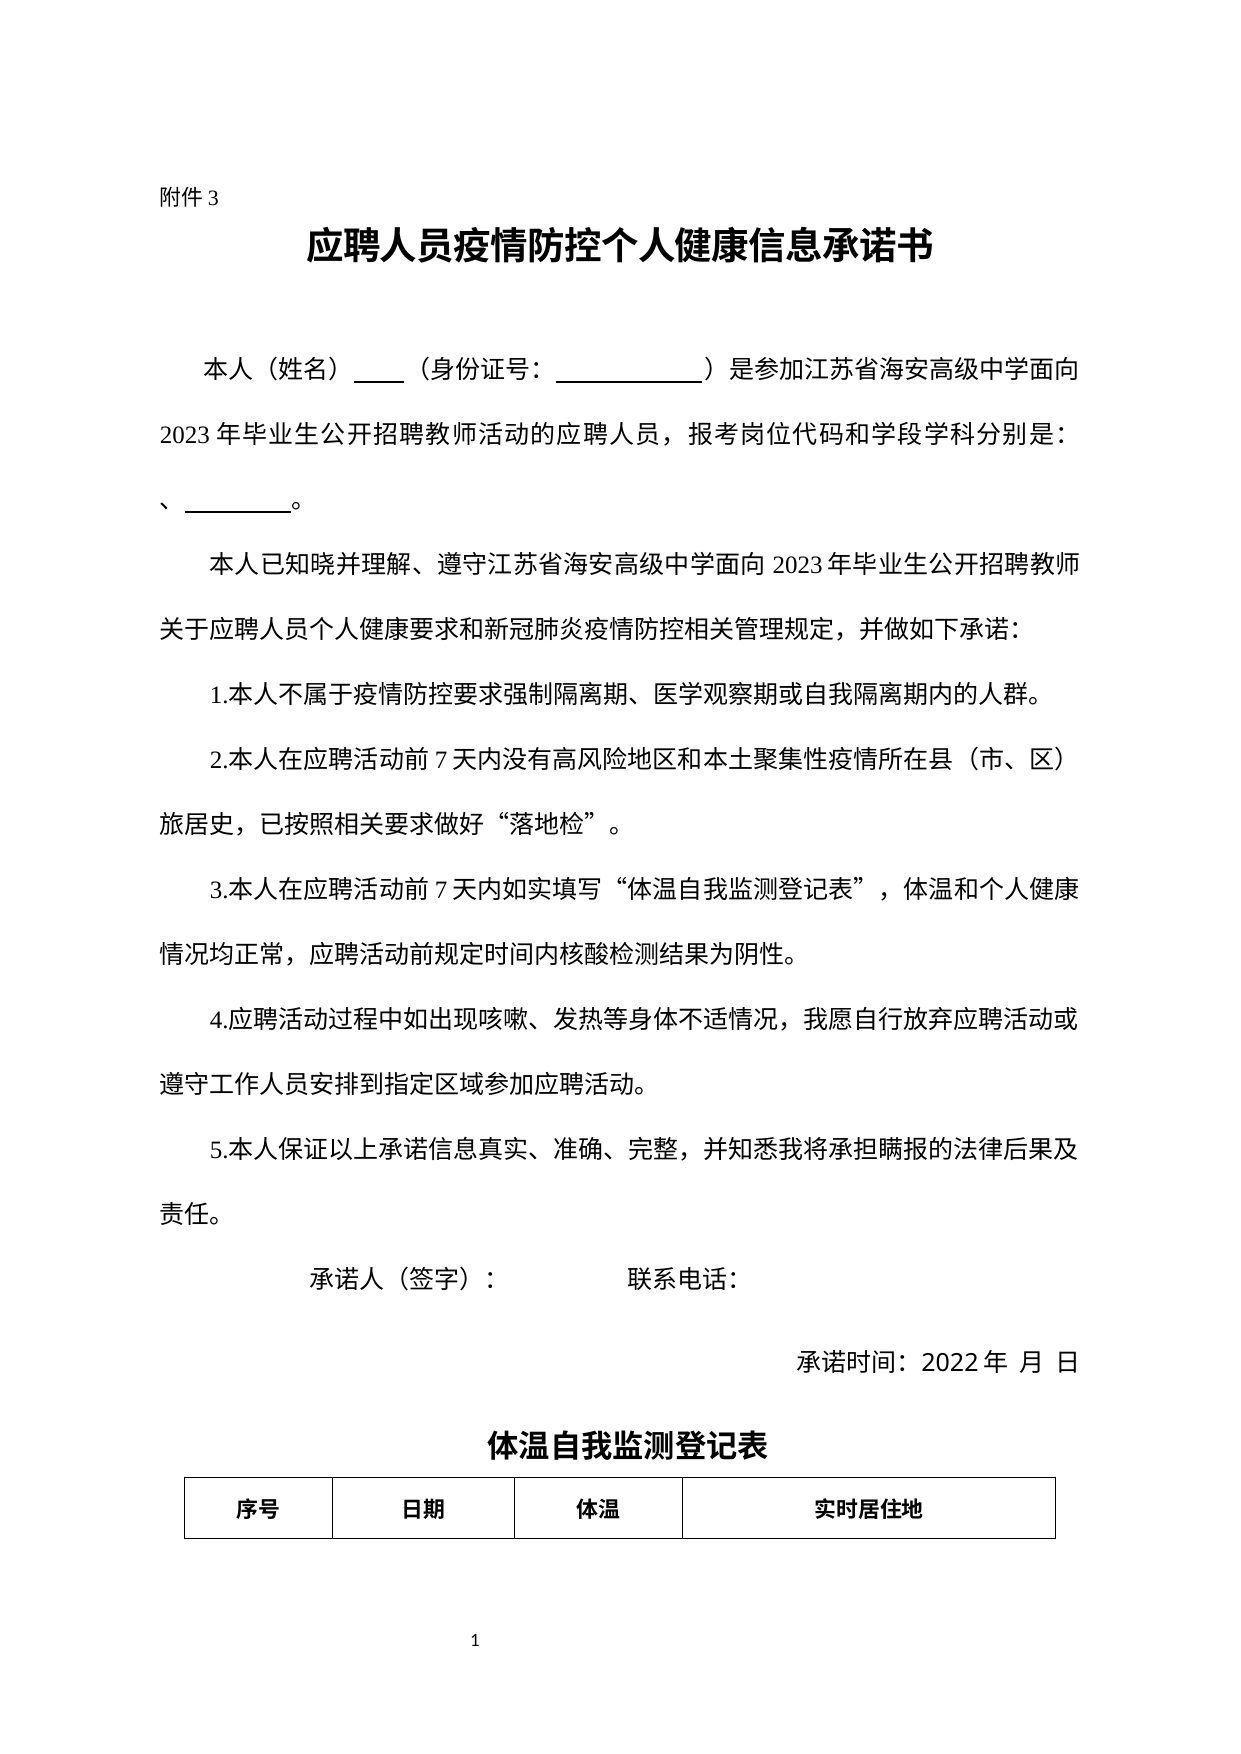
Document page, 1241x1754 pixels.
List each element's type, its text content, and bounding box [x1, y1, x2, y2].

text 5.本人保证以上承诺信息真实、准确、完整，并知悉我将承担瞒报的法律后果及责任。 [159, 1115, 1081, 1245]
text 本人已知晓并理解、遵守江苏省海安高级中学面向2023年毕业生公开招聘教师关于应聘人员个人健康要求和新冠肺炎疫情防控相关管理规定，并做如下承诺： [159, 530, 1081, 660]
text 2.本人在应聘活动前7天内没有高风险地区和本土聚集性疫情所在县（市、区）旅居史，已按照相关要求做好“落地检”。 [159, 725, 1081, 855]
text 应聘人员疫情防控个人健康信息承诺书 [159, 216, 1081, 270]
text 承诺时间：2022年 月 日 [159, 1328, 1081, 1393]
text 4.应聘活动过程中如出现咳嗽、发热等身体不适情况，我愿自行放弃应聘活动或遵守工作人员安排到指定区域参加应聘活动。 [159, 985, 1081, 1115]
table_header 日期 [333, 1478, 514, 1538]
text 本人（姓名） （身份证号： ）是参加江苏省海安高级中学面向2023年毕业生公开招聘教师活动的应聘人员，报考岗位代码和学段学科分别是： 、 。 [159, 335, 1081, 530]
table_header 体温 [515, 1478, 682, 1538]
table_header 序号 [185, 1478, 332, 1538]
text 1.本人不属于疫情防控要求强制隔离期、医学观察期或自我隔离期内的人群。 [159, 660, 1081, 725]
text 附件3 [159, 162, 1081, 216]
text 体温自我监测登记表 [159, 1412, 1081, 1477]
text 承诺人（签字）： 联系电话： [159, 1245, 1081, 1310]
table_header 实时居住地 [683, 1478, 1055, 1538]
text 3.本人在应聘活动前7天内如实填写“体温自我监测登记表”，体温和个人健康情况均正常，应聘活动前规定时间内核酸检测结果为阴性。 [159, 855, 1081, 985]
